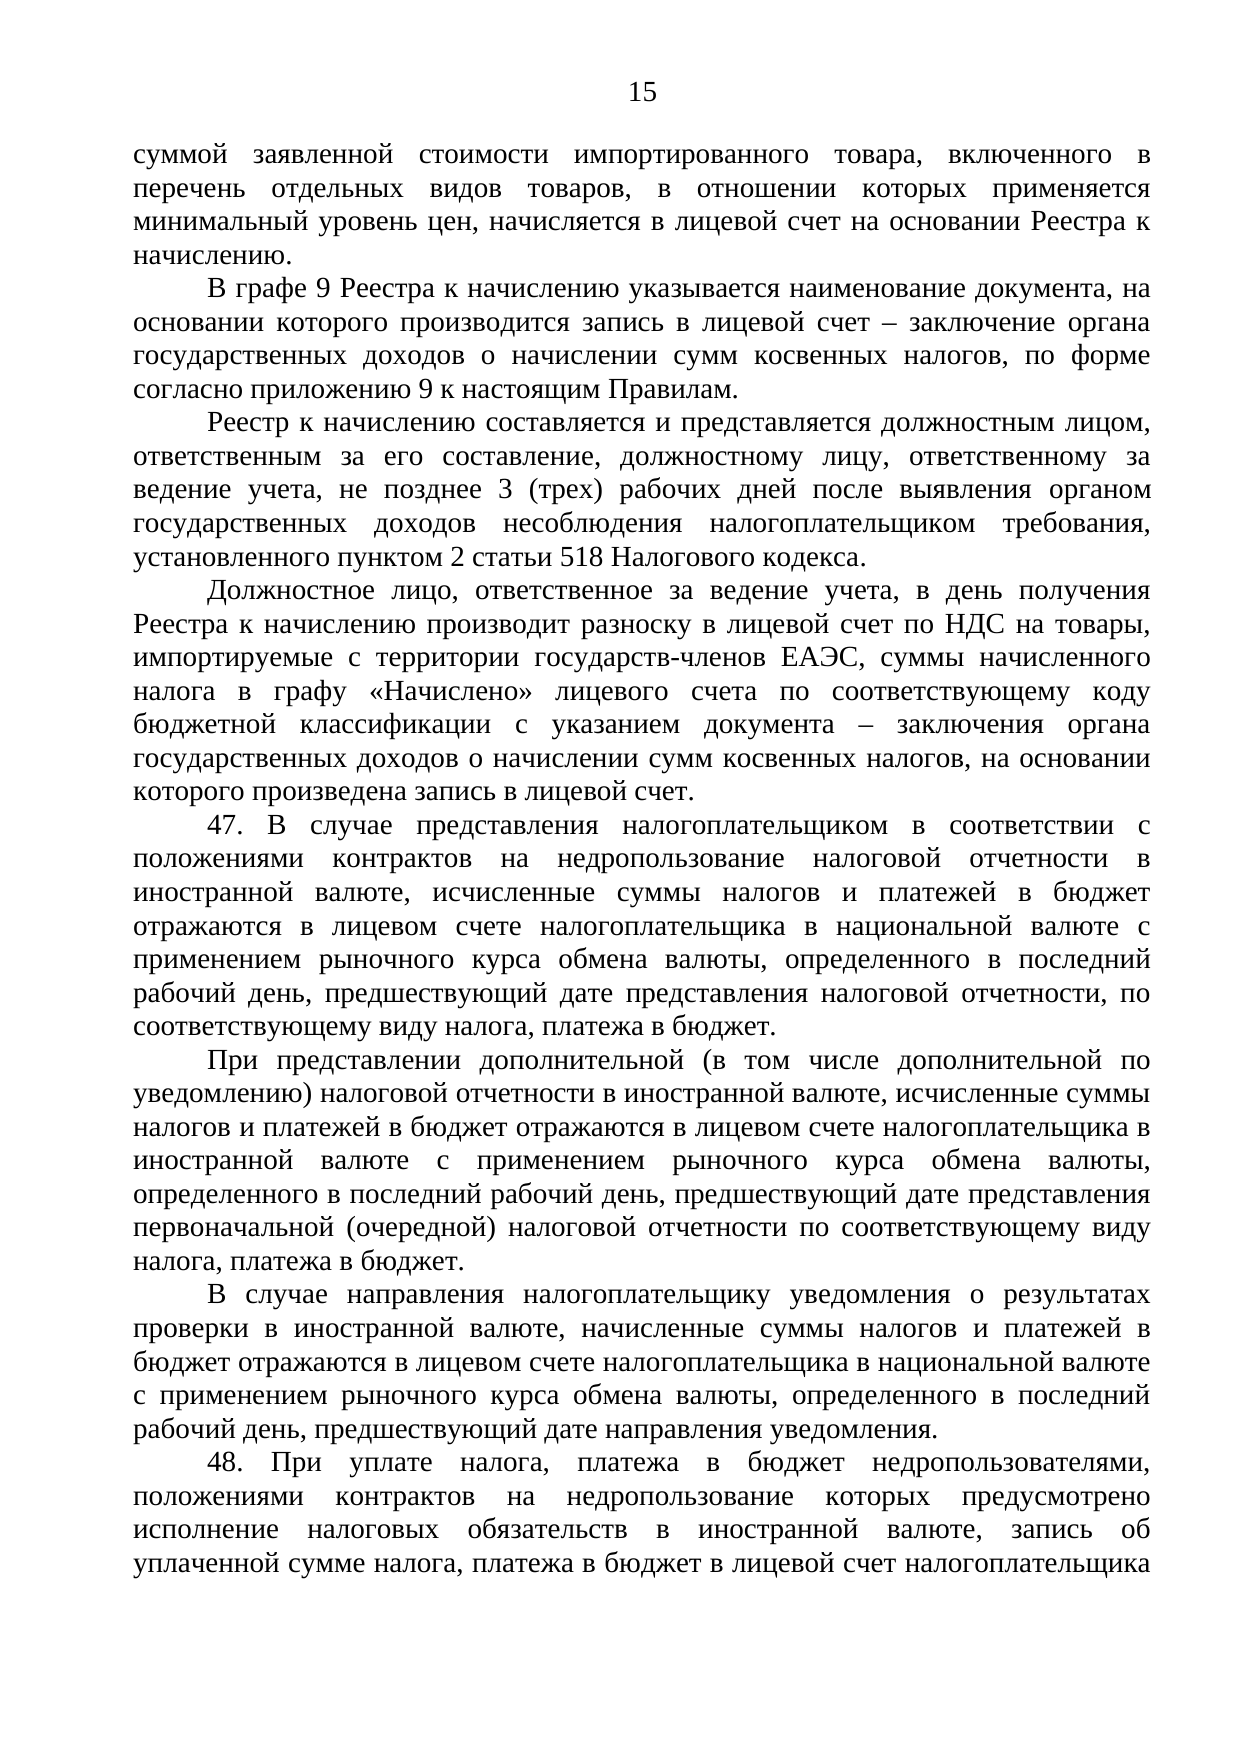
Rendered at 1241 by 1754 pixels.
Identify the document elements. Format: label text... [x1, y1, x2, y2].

text Реестр к начислению составляется и представляется должностным лицом, ответственным за его составление, должностному лицу, ответственному за ведение учета, не позднее 3 (трех) рабочих дней после выявления органом государственных доходов несоблюдения налогоплательщиком требования, установленного пунктом 2 статьи 518 Налогового кодекса. [133, 404, 1152, 572]
text 47. В случае представления налогоплательщиком в соответствии с положениями контрактов на недропользование налоговой отчетности в иностранной валюте, исчисленные суммы налогов и платежей в бюджет отражаются в лицевом счете налогоплательщика в национальной валюте с применением рыночного курса обмена валюты, определенного в последний рабочий день, предшествующий дате представления налоговой отчетности, по соответствующему виду налога, платежа в бюджет. [133, 807, 1152, 1042]
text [133, 1444, 1152, 1578]
text В случае направления налогоплательщику уведомления о результатах проверки в иностранной валюте, начисленные суммы налогов и платежей в бюджет отражаются в лицевом счете налогоплательщика в национальной валюте с применением рыночного курса обмена валюты, определенного в последний рабочий день, предшествующий дате направления уведомления. [133, 1277, 1152, 1444]
text При представлении дополнительной (в том числе дополнительной по уведомлению) налоговой отчетности в иностранной валюте, исчисленные суммы налогов и платежей в бюджет отражаются в лицевом счете налогоплательщика в иностранной валюте с применением рыночного курса обмена валюты, определенного в последний рабочий день, предшествующий дате представления первоначальной (очередной) налоговой отчетности по соответствующему виду налога, платежа в бюджет. [133, 1042, 1152, 1277]
text В графе 9 Реестра к начислению указывается наименование документа, на основании которого производится запись в лицевой счет – заключение органа государственных доходов о начислении сумм косвенных налогов, по форме согласно приложению 9 к настоящим Правилам. [133, 270, 1152, 404]
text Должностное лицо, ответственное за ведение учета, в день получения Реестра к начислению производит разноску в лицевой счет по НДС на товары, импортируемые с территории государств-членов ЕАЭС, суммы начисленного налога в графу «Начислено» лицевого счета по соответствующему коду бюджетной классификации с указанием документа – заключения органа государственных доходов о начислении сумм косвенных налогов, на основании которого произведена запись в лицевой счет. [133, 572, 1152, 807]
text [133, 136, 1152, 270]
